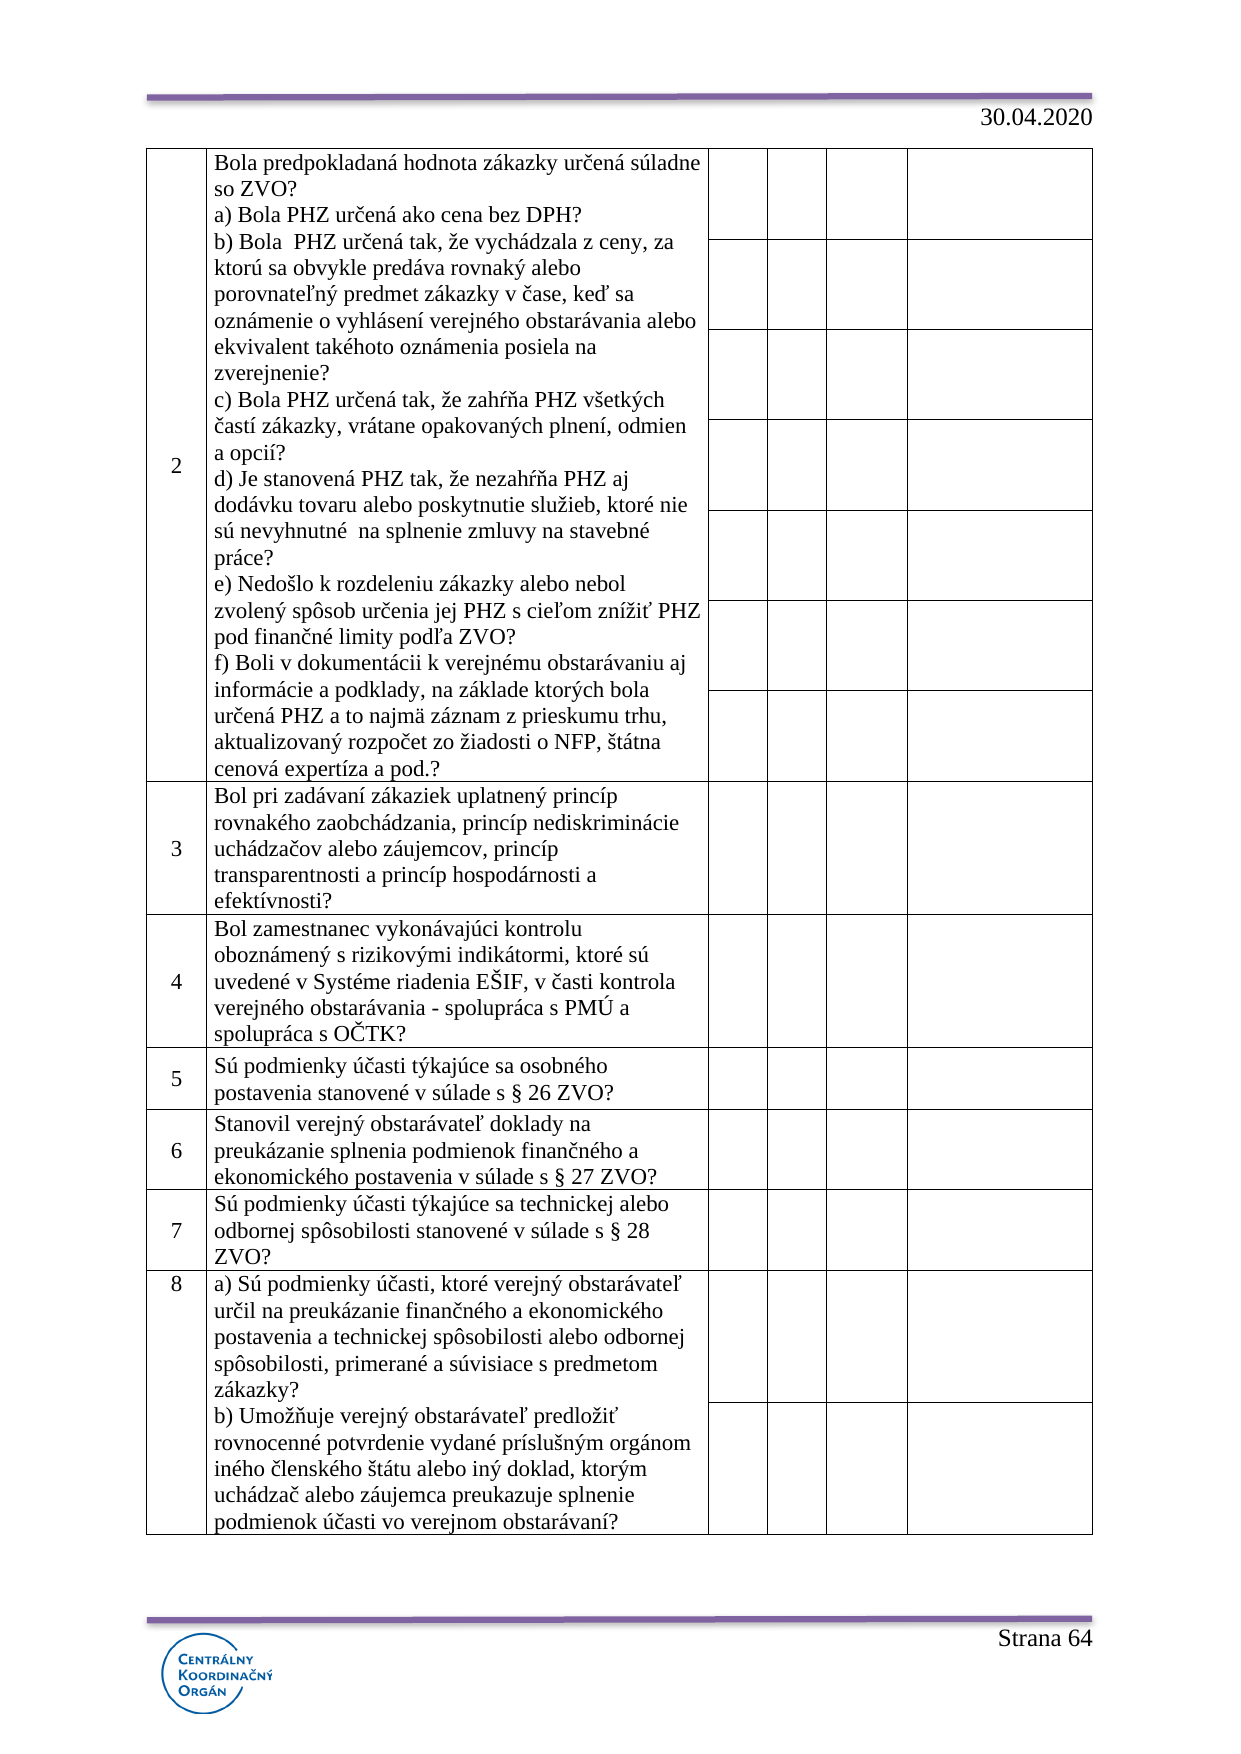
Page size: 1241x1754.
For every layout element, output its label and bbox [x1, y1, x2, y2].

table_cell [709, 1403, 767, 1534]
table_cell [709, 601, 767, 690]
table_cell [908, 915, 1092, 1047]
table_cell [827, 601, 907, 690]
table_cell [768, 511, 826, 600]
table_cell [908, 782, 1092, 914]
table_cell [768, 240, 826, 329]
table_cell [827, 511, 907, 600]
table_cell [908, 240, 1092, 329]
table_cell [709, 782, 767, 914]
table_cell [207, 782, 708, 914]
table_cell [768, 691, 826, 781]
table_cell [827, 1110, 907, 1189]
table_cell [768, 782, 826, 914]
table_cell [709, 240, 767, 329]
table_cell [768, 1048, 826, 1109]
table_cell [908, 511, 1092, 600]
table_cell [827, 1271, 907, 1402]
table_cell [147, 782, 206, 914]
picture [159, 1631, 272, 1713]
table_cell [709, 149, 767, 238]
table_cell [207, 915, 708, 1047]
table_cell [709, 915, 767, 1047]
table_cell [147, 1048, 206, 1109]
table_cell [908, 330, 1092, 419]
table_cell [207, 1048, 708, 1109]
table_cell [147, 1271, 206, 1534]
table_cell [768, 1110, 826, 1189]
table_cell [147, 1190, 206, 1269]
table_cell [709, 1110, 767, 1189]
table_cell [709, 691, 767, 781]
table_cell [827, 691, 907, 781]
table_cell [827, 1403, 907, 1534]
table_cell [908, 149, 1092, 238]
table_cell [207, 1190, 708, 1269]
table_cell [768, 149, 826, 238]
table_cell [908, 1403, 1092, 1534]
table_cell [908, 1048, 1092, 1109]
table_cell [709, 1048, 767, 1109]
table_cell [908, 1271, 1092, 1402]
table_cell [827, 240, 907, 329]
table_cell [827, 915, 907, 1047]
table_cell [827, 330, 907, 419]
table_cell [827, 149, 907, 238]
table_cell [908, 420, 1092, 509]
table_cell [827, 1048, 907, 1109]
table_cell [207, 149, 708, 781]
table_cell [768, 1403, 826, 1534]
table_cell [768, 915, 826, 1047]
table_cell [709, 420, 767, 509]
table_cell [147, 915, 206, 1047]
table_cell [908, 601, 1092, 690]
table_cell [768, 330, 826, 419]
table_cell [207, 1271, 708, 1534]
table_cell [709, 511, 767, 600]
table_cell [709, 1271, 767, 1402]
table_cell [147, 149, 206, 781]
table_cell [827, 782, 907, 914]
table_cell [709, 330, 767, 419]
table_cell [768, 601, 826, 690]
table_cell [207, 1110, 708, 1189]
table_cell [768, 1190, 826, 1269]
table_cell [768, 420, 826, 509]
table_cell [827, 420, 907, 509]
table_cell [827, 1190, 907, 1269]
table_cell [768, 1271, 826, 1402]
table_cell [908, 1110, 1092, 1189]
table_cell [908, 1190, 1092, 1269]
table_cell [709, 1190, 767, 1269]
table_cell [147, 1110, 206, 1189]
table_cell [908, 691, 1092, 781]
